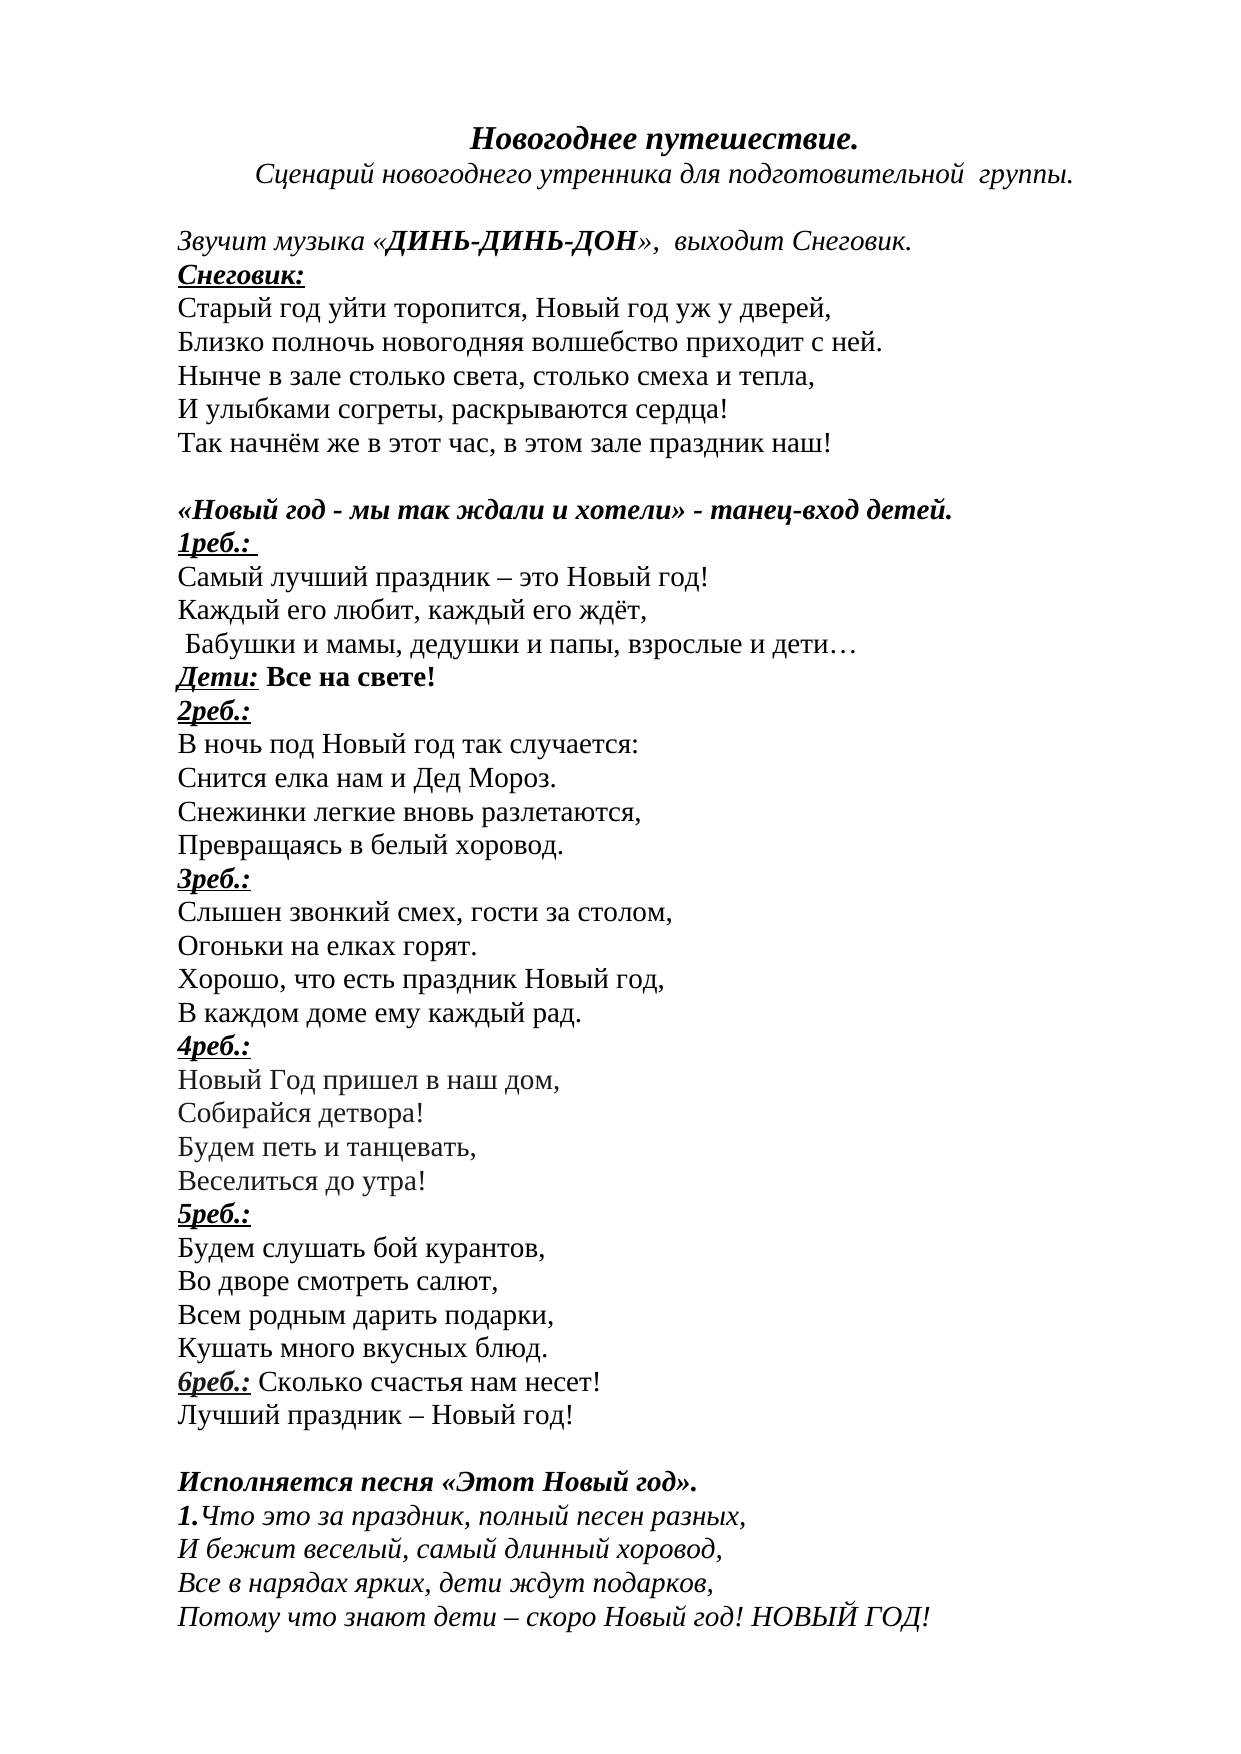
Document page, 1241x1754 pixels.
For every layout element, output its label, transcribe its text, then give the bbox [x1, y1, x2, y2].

text 4реб.: [177, 1028, 1152, 1062]
text Снеговик: [177, 257, 1152, 291]
text Самый лучший праздник – это Новый год! [177, 559, 1152, 592]
text Старый год уйти торопится, Новый год уж у дверей, [177, 291, 1152, 324]
text Потому что знают дети – скоро Новый год! НОВЫЙ ГОД! [177, 1599, 1152, 1632]
text И улыбками согреты, раскрываются сердца! [177, 391, 1152, 425]
text Так начнём же в этот час, в этом зале праздник наш! [177, 425, 1152, 458]
text Новогоднее путешествие. [177, 118, 1152, 156]
text Новый Год пришел в наш дом, Собирайся детвора! Будем петь и танцевать, Веселиться до утра! [177, 1062, 1152, 1196]
text Будем слушать бой курантов, Во дворе смотреть салют, Всем родным дарить подарки, Кушать много вкусных блюд. [177, 1230, 1152, 1364]
text Каждый его любит, каждый его ждёт, [177, 592, 1152, 626]
text Бабушки и мамы, дедушки и папы, взрослые и дети… [177, 626, 1152, 659]
text Нынче в зале столько света, столько смеха и тепла, [177, 358, 1152, 391]
text Близко полночь новогодняя волшебство приходит с ней. [177, 324, 1152, 358]
text 1реб.: [177, 525, 1152, 559]
text Исполняется песня «Этот Новый год». [177, 1464, 1152, 1498]
text 5реб.: [177, 1196, 1152, 1230]
text 3реб.: Слышен звонкий смех, гости за столом, Огоньки на елках горят. Хорошо, что есть праздник Новый год, В каждом доме ему каждый рад. [177, 861, 1152, 1028]
text «Новый год - мы так ждали и хотели» - танец-вход детей. [177, 492, 1152, 525]
text Сценарий новогоднего утренника для подготовительной группы. [177, 156, 1152, 190]
text 1.Что это за праздник, полный песен разных, [177, 1498, 1152, 1532]
text Все в нарядах ярких, дети ждут подарков, [177, 1565, 1152, 1599]
text Дети: Все на свете! [177, 659, 1152, 693]
text И бежит веселый, самый длинный хоровод, [177, 1532, 1152, 1565]
text 6реб.: Сколько счастья нам несет! Лучший праздник – Новый год! [177, 1364, 1152, 1431]
text Звучит музыка «ДИНЬ-ДИНЬ-ДОН», выходит Снеговик. [177, 223, 1152, 257]
text 2реб.: В ночь под Новый год так случается: Снится елка нам и Дед Мороз. Снежинки легкие вновь разлетаются, Превращаясь в белый хоровод. [177, 693, 1152, 861]
